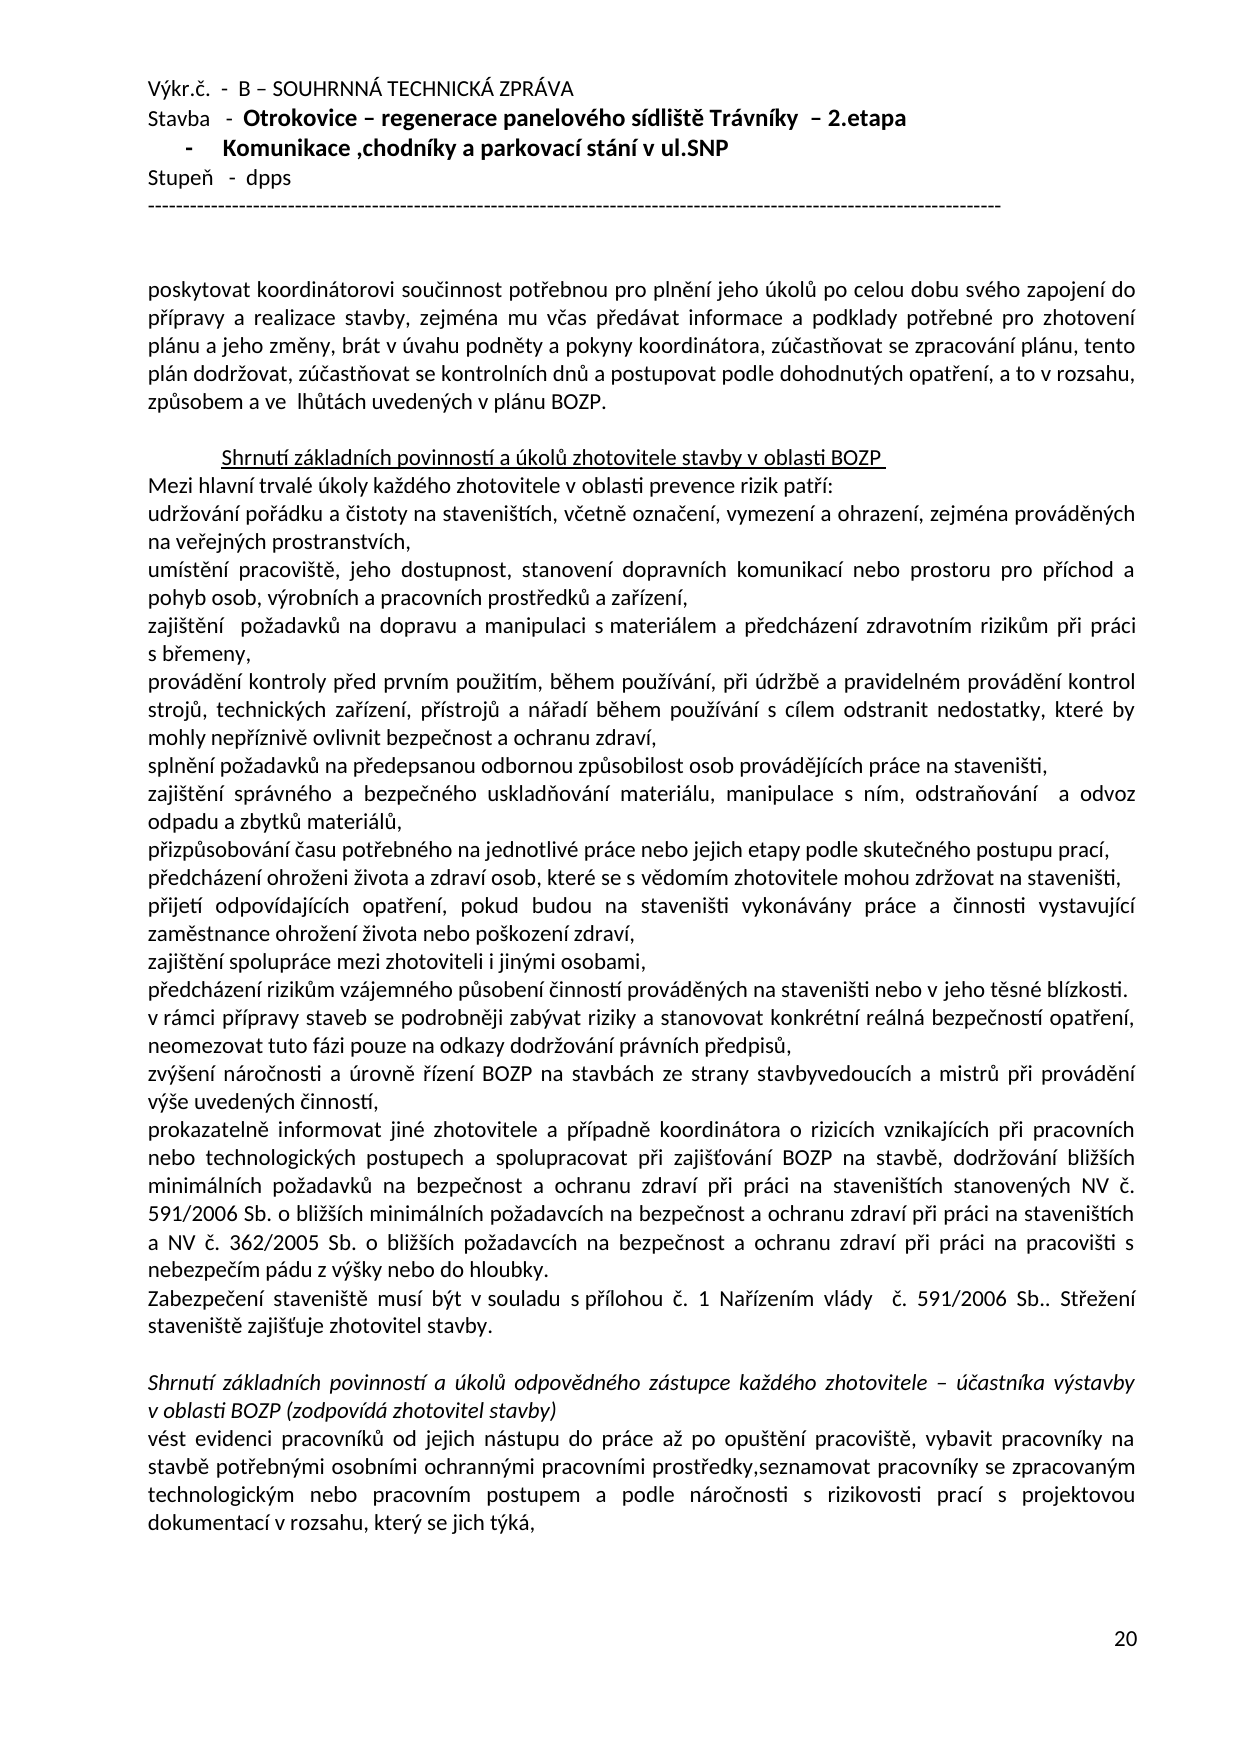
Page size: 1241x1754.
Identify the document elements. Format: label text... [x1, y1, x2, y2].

text poskytovat koordinátorovi součinnost potřebnou pro plnění jeho úkolů po celou dobu svého zapojení do přípravy a realizace stavby, zejména mu včas předávat informace a podklady potřebné pro zhotovení plánu a jeho změny, brát v úvahu podněty a pokyny koordinátora, zúčastňovat se zpracování plánu, tento plán dodržovat, zúčastňovat se kontrolních dnů a postupovat podle dohodnutých opatření, a to v rozsahu, způsobem a ve lhůtách uvedených v plánu BOZP. [148, 275, 1137, 415]
text zajištění správného a bezpečného uskladňování materiálu, manipulace s ním, odstraňování a odvoz odpadu a zbytků materiálů, [148, 779, 1137, 835]
text vést evidenci pracovníků od jejich nástupu do práce až po opuštění pracoviště, vybavit pracovníky na stavbě potřebnými osobními ochrannými pracovními prostředky,seznamovat pracovníky se zpracovaným technologickým nebo pracovním postupem a podle náročnosti s rizikovosti prací s projektovou dokumentací v rozsahu, který se jich týká, [148, 1424, 1137, 1536]
text v rámci přípravy staveb se podrobněji zabývat riziky a stanovovat konkrétní reálná bezpečností opatření, neomezovat tuto fázi pouze na odkazy dodržování právních předpisů, [148, 1003, 1137, 1059]
text Shrnutí základních povinností a úkolů odpovědného zástupce každého zhotovitele – účastníka výstavby v oblasti BOZP (zodpovídá zhotovitel stavby) [148, 1368, 1137, 1424]
text přizpůsobování času potřebného na jednotlivé práce nebo jejich etapy podle skutečného postupu prací, [148, 835, 1137, 863]
text Zabezpečení staveniště musí být v souladu s přílohou č. 1 Nařízením vlády č. 591/2006 Sb.. Střežení staveniště zajišťuje zhotovitel stavby. [148, 1284, 1137, 1340]
text udržování pořádku a čistoty na staveništích, včetně označení, vymezení a ohrazení, zejména prováděných na veřejných prostranstvích, [148, 499, 1137, 555]
text Mezi hlavní trvalé úkoly každého zhotovitele v oblasti prevence rizik patří: [148, 471, 1137, 499]
text předcházení ohroženi života a zdraví osob, které se s vědomím zhotovitele mohou zdržovat na staveništi, [148, 863, 1137, 891]
text přijetí odpovídajících opatření, pokud budou na staveništi vykonávány práce a činnosti vystavující zaměstnance ohrožení života nebo poškození zdraví, [148, 891, 1137, 947]
text předcházení rizikům vzájemného působení činností prováděných na staveništi nebo v jeho těsné blízkosti. [148, 975, 1137, 1003]
text zvýšení náročnosti a úrovně řízení BOZP na stavbách ze strany stavbyvedoucích a mistrů při provádění výše uvedených činností, [148, 1059, 1137, 1116]
text splnění požadavků na předepsanou odbornou způsobilost osob provádějících práce na staveništi, [148, 751, 1137, 779]
text provádění kontroly před prvním použitím, během používání, při údržbě a pravidelném provádění kontrol strojů, technických zařízení, přístrojů a nářadí během používání s cílem odstranit nedostatky, které by mohly nepříznivě ovlivnit bezpečnost a ochranu zdraví, [148, 667, 1137, 751]
text zajištění požadavků na dopravu a manipulaci s materiálem a předcházení zdravotním rizikům při práci s břemeny, [148, 611, 1137, 667]
text Shrnutí základních povinností a úkolů zhotovitele stavby v oblasti BOZP [148, 443, 1137, 471]
text zajištění spolupráce mezi zhotoviteli i jinými osobami, [148, 947, 1137, 975]
text umístění pracoviště, jeho dostupnost, stanovení dopravních komunikací nebo prostoru pro příchod a pohyb osob, výrobních a pracovních prostředků a zařízení, [148, 555, 1137, 611]
text prokazatelně informovat jiné zhotovitele a případně koordinátora o rizicích vznikajících při pracovních nebo technologických postupech a spolupracovat při zajišťování BOZP na stavbě, dodržování bližších minimálních požadavků na bezpečnost a ochranu zdraví při práci na staveništích stanovených NV č. 591/2006 Sb. o bližších minimálních požadavcích na bezpečnost a ochranu zdraví při práci na staveništích a NV č. 362/2005 Sb. o bližších požadavcích na bezpečnost a ochranu zdraví při práci na pracovišti s nebezpečím pádu z výšky nebo do hloubky. [148, 1116, 1137, 1284]
